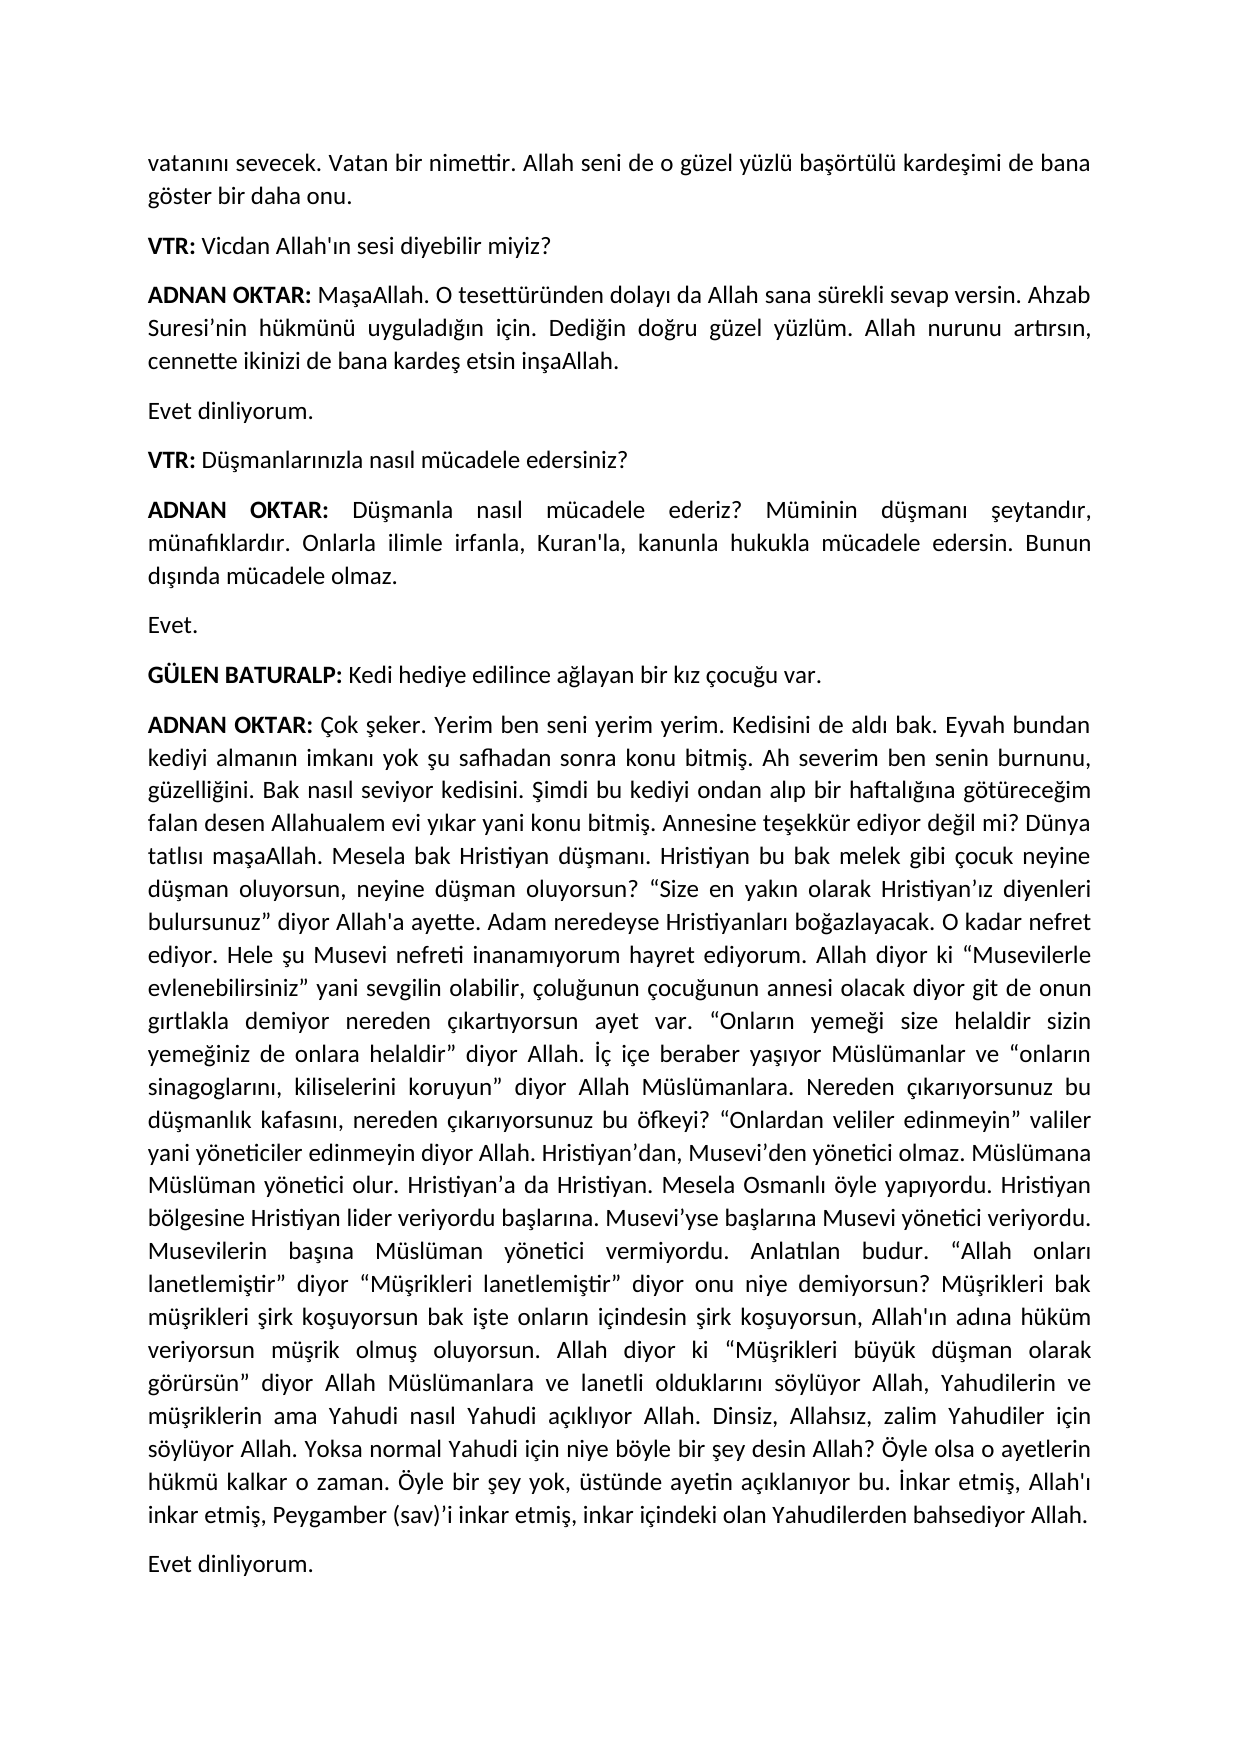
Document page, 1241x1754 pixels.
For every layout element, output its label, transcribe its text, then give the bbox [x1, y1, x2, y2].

text Evet. [148, 610, 1093, 640]
text ADNAN OKTAR: Çok şeker. Yerim ben seni yerim yerim. Kedisini de aldı bak. Eyvah bundan kediyi almanın imkanı yok şu safhadan sonra konu bitmiş. Ah severim ben senin burnunu, güzelliğini. Bak nasıl seviyor kedisini. Şimdi bu kediyi ondan alıp bir haftalığına götüreceğim falan desen Allahualem evi yıkar yani konu bitmiş. Annesine teşekkür ediyor değil mi? Dünya tatlısı maşaAllah. Mesela bak Hristiyan düşmanı. Hristiyan bu bak melek gibi çocuk neyine düşman oluyorsun, neyine düşman oluyorsun? “Size en yakın olarak Hristiyan’ız diyenleri bulursunuz” diyor Allah'a ayette. Adam neredeyse Hristiyanları boğazlayacak. O kadar nefret ediyor. Hele şu Musevi nefreti inanamıyorum hayret ediyorum. Allah diyor ki “Musevilerle evlenebilirsiniz” yani sevgilin olabilir, çoluğunun çocuğunun annesi olacak diyor git de onun gırtlakla demiyor nereden çıkartıyorsun ayet var. “Onların yemeği size helaldir sizin yemeğiniz de onlara helaldir” diyor Allah. İç içe beraber yaşıyor Müslümanlar ve “onların sinagoglarını, kiliselerini koruyun” diyor Allah Müslümanlara. Nereden çıkarıyorsunuz bu düşmanlık kafasını, nereden çıkarıyorsunuz bu öfkeyi? “Onlardan veliler edinmeyin” valiler yani yöneticiler edinmeyin diyor Allah. Hristiyan’dan, Musevi’den yönetici olmaz. Müslümana Müslüman yönetici olur. Hristiyan’a da Hristiyan. Mesela Osmanlı öyle yapıyordu. Hristiyan bölgesine Hristiyan lider veriyordu başlarına. Musevi’yse başlarına Musevi yönetici veriyordu. Musevilerin başına Müslüman yönetici vermiyordu. Anlatılan budur. “Allah onları lanetlemiştir” diyor “Müşrikleri lanetlemiştir” diyor onu niye demiyorsun? Müşrikleri bak müşrikleri şirk koşuyorsun bak işte onların içindesin şirk koşuyorsun, Allah'ın adına hüküm veriyorsun müşrik olmuş oluyorsun. Allah diyor ki “Müşrikleri büyük düşman olarak görürsün” diyor Allah Müslümanlara ve lanetli olduklarını söylüyor Allah, Yahudilerin ve müşriklerin ama Yahudi nasıl Yahudi açıklıyor Allah. Dinsiz, Allahsız, zalim Yahudiler için söylüyor Allah. Yoksa normal Yahudi için niye böyle bir şey desin Allah? Öyle olsa o ayetlerin hükmü kalkar o zaman. Öyle bir şey yok, üstünde ayetin açıklanıyor bu. İnkar etmiş, Allah'ı inkar etmiş, Peygamber (sav)’i inkar etmiş, inkar içindeki olan Yahudilerden bahsediyor Allah. [148, 709, 1093, 1529]
text VTR: Vicdan Allah'ın sesi diyebilir miyiz? [148, 230, 1093, 261]
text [148, 148, 1093, 211]
text ADNAN OKTAR: Düşmanla nasıl mücadele ederiz? Müminin düşmanı şeytandır, münafıklardır. Onlarla ilimle irfanla, Kuran'la, kanunla hukukla mücadele edersin. Bunun dışında mücadele olmaz. [148, 494, 1093, 591]
text ADNAN OKTAR: MaşaAllah. O tesettüründen dolayı da Allah sana sürekli sevap versin. Ahzab Suresi’nin hükmünü uyguladığın için. Dediğin doğru güzel yüzlüm. Allah nurunu artırsın, cennette ikinizi de bana kardeş etsin inşaAllah. [148, 280, 1093, 376]
text Evet dinliyorum. [148, 1548, 1093, 1579]
text GÜLEN BATURALP: Kedi hediye edilince ağlayan bir kız çocuğu var. [148, 659, 1093, 690]
text Evet dinliyorum. [148, 395, 1093, 426]
text VTR: Düşmanlarınızla nasıl mücadele edersiniz? [148, 445, 1093, 475]
